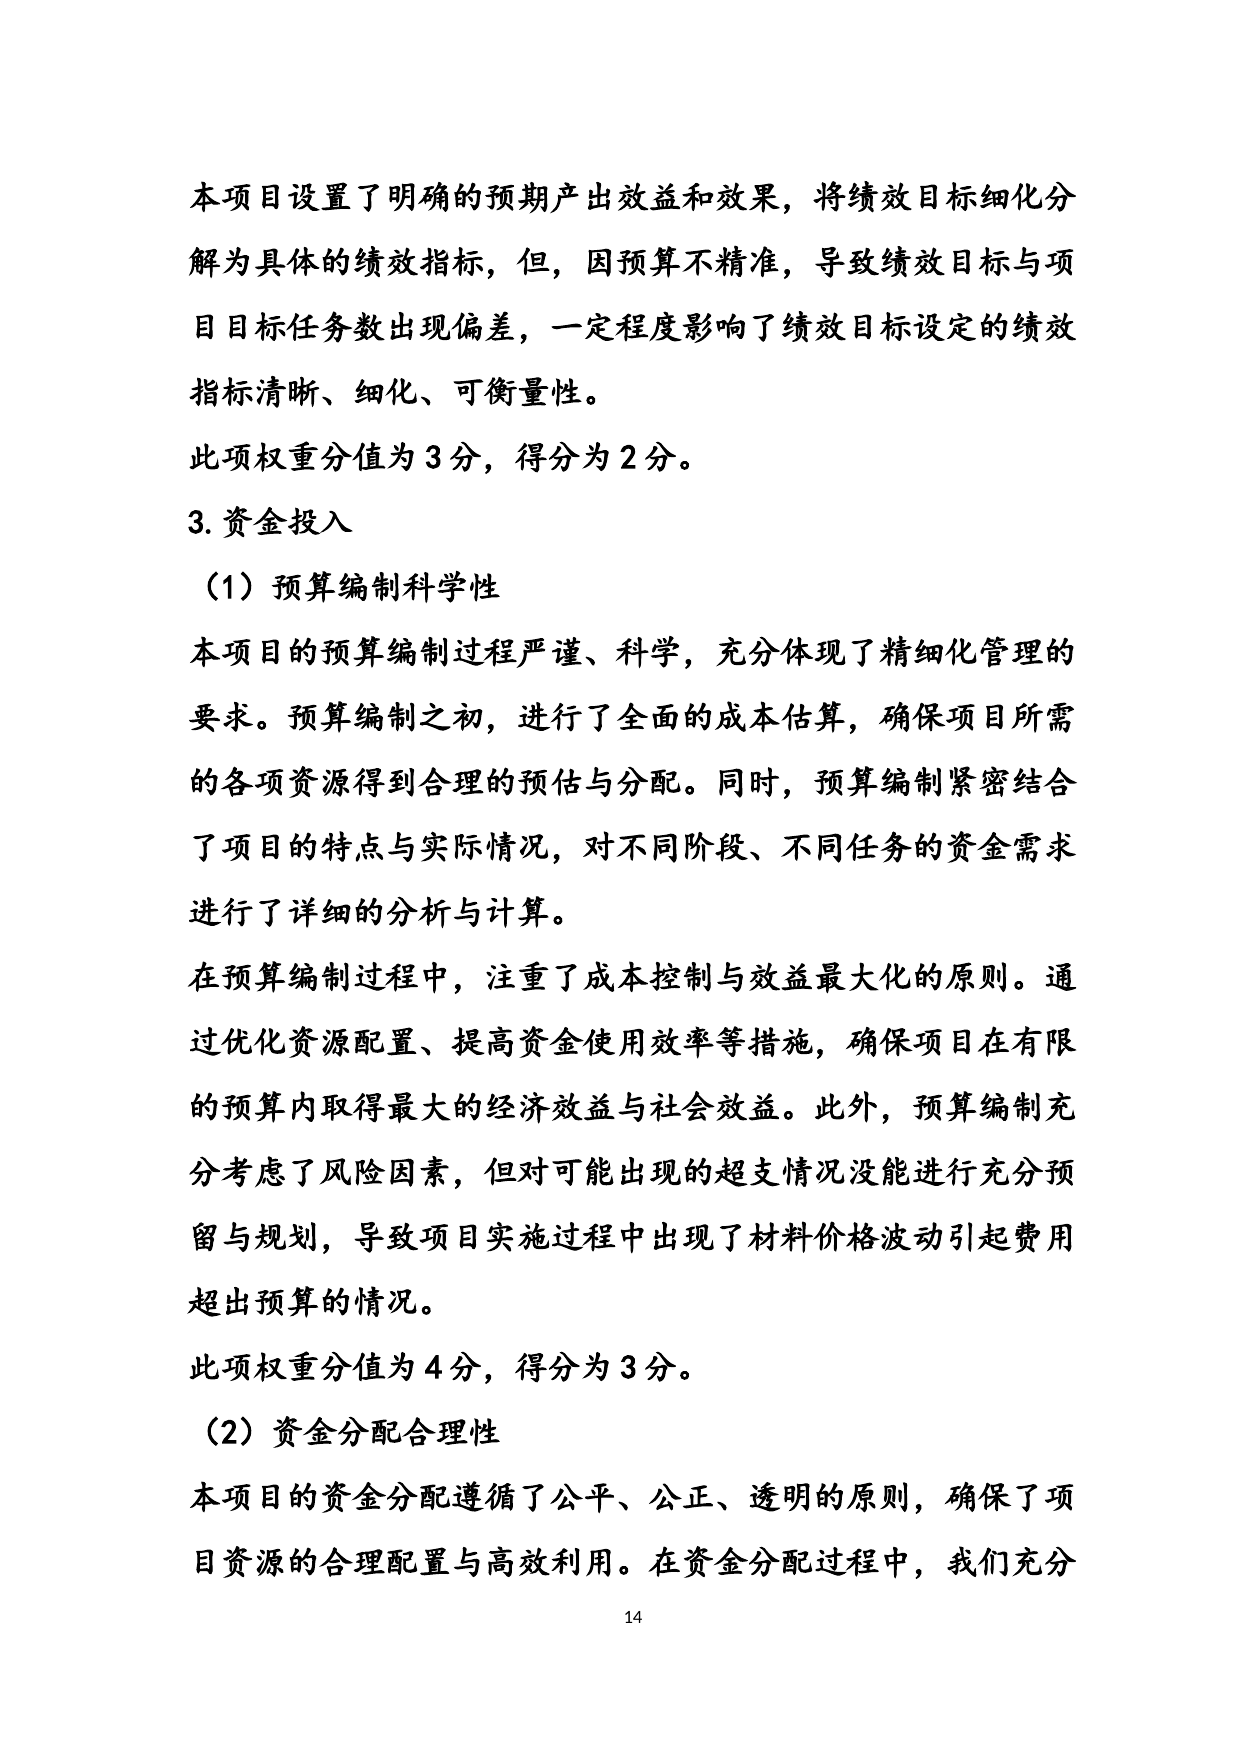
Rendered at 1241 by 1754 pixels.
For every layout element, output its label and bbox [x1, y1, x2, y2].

text [187, 162, 1078, 1592]
